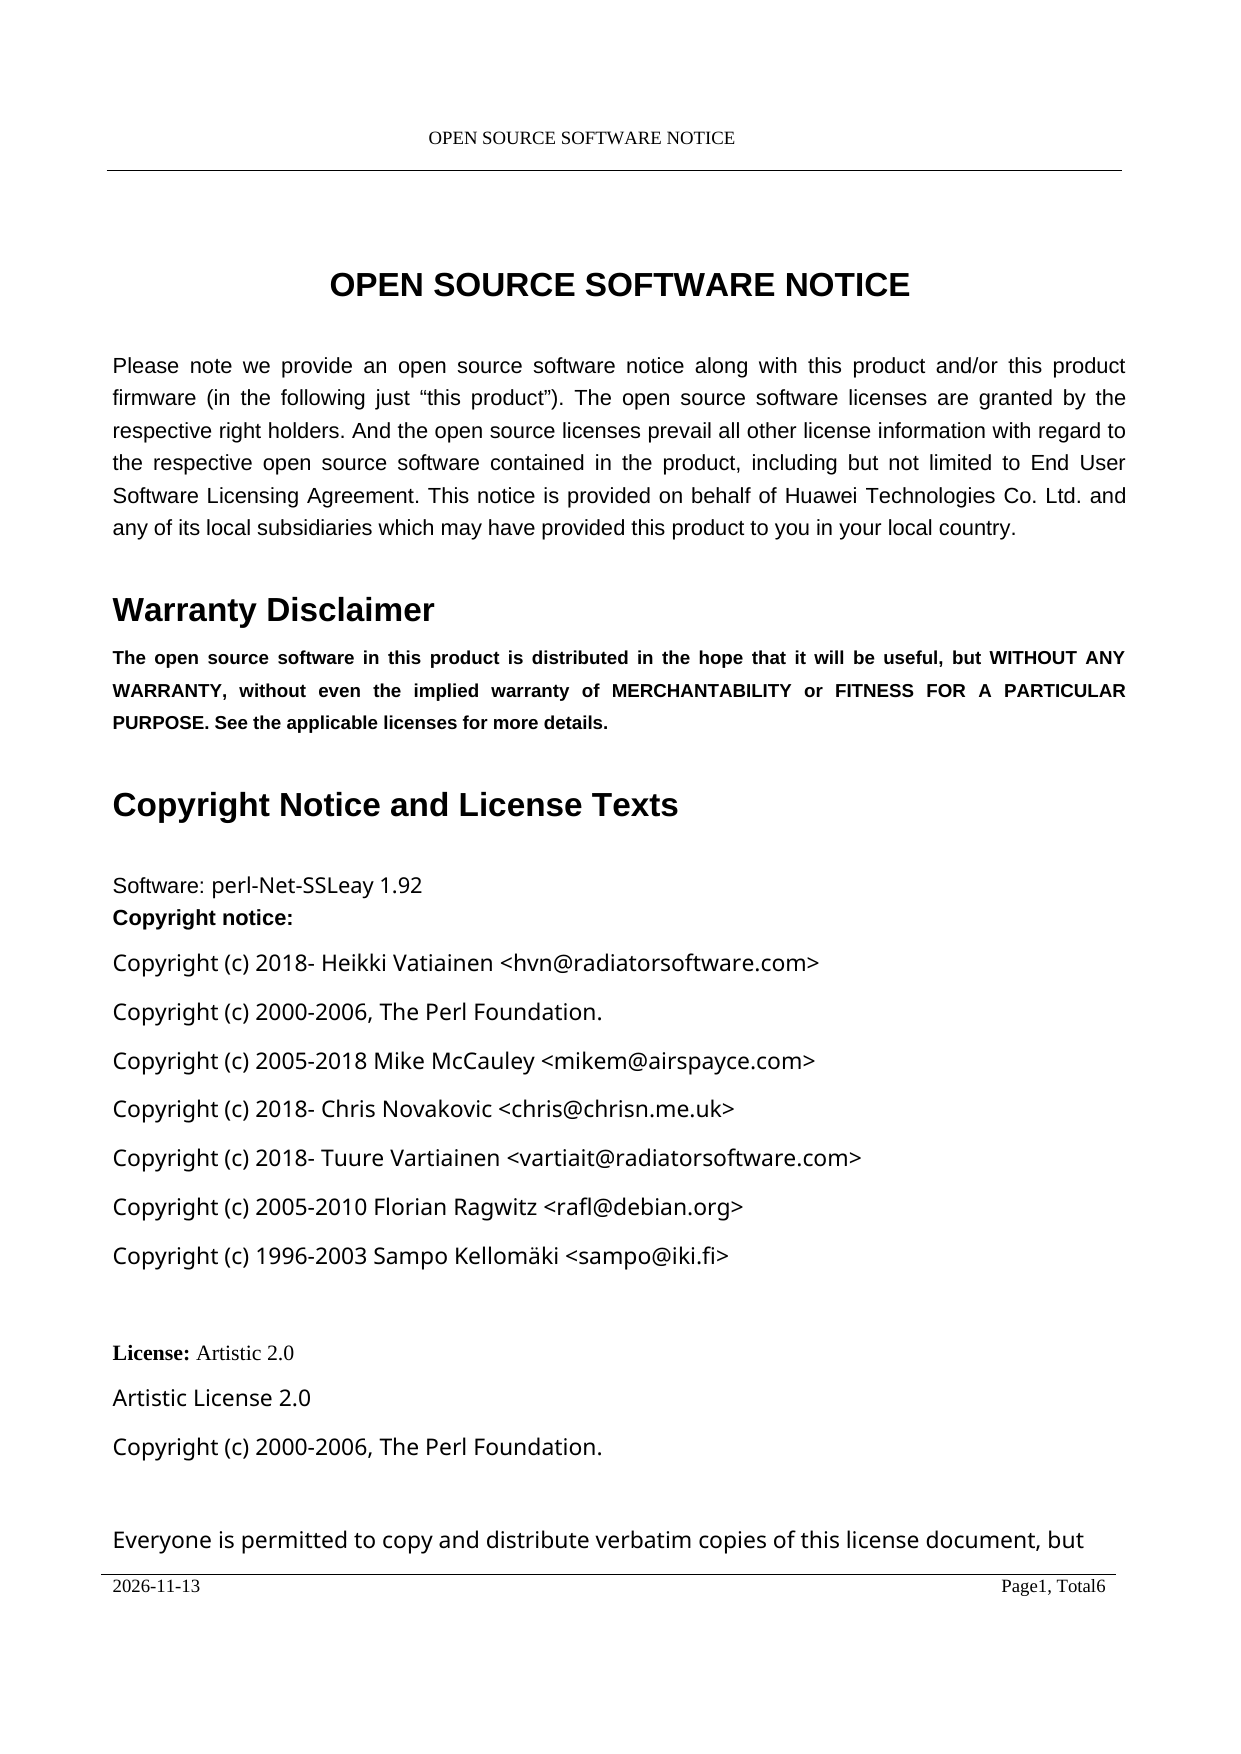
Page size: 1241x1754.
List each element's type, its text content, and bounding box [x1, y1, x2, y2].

text Please note we provide an open source software notice along with this product and/or this product firmware (in the following just “this product”). The open source software licenses are granted by the respective right holders. And the open source licenses prevail all other license information with regard to the respective open source software contained in the product, including but not limited to End User Software Licensing Agreement. This notice is provided on behalf of Huawei Technologies Co. Ltd. and any of its local subsidiaries which may have provided this product to you in your local country. [112, 349, 1128, 544]
text OPEN SOURCE SOFTWARE NOTICE [112, 251, 1128, 316]
text Warranty Disclaimer [112, 576, 1128, 641]
text Copyright (c) 2000-2006, The Perl Foundation. [112, 1430, 1128, 1462]
text Copyright Notice and License Texts [112, 771, 1128, 836]
text The open source software in this product is distributed in the hope that it will be useful, but WITHOUT ANY WARRANTY, without even the implied warranty of MERCHANTABILITY or FITNESS FOR A PARTICULAR PURPOSE. See the applicable licenses for more details. [112, 641, 1128, 739]
text Copyright (c) 2018- Heikki Vatiainen <hvn@radiatorsoftware.com> Copyright (c) 2000-2006, The Perl Foundation. Copyright (c) 2005-2018 Mike McCauley <mikem@airspayce.com> Copyright (c) 2018- Chris Novakovic <chris@chrisn.me.uk> Copyright (c) 2018- Tuure Vartiainen <vartiait@radiatorsoftware.com> Copyright (c) 2005-2010 Florian Ragwitz <rafl@debian.org> Copyright (c) 1996-2003 Sampo Kellomäki <sampo@iki.fi> [112, 947, 1128, 1320]
text Copyright notice: [112, 901, 1128, 934]
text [112, 1523, 1128, 1556]
text Software: perl-Net-SSLeay 1.92 [112, 869, 1128, 901]
text Artistic License 2.0 [112, 1382, 1128, 1414]
text License: Artistic 2.0 [112, 1337, 1128, 1369]
